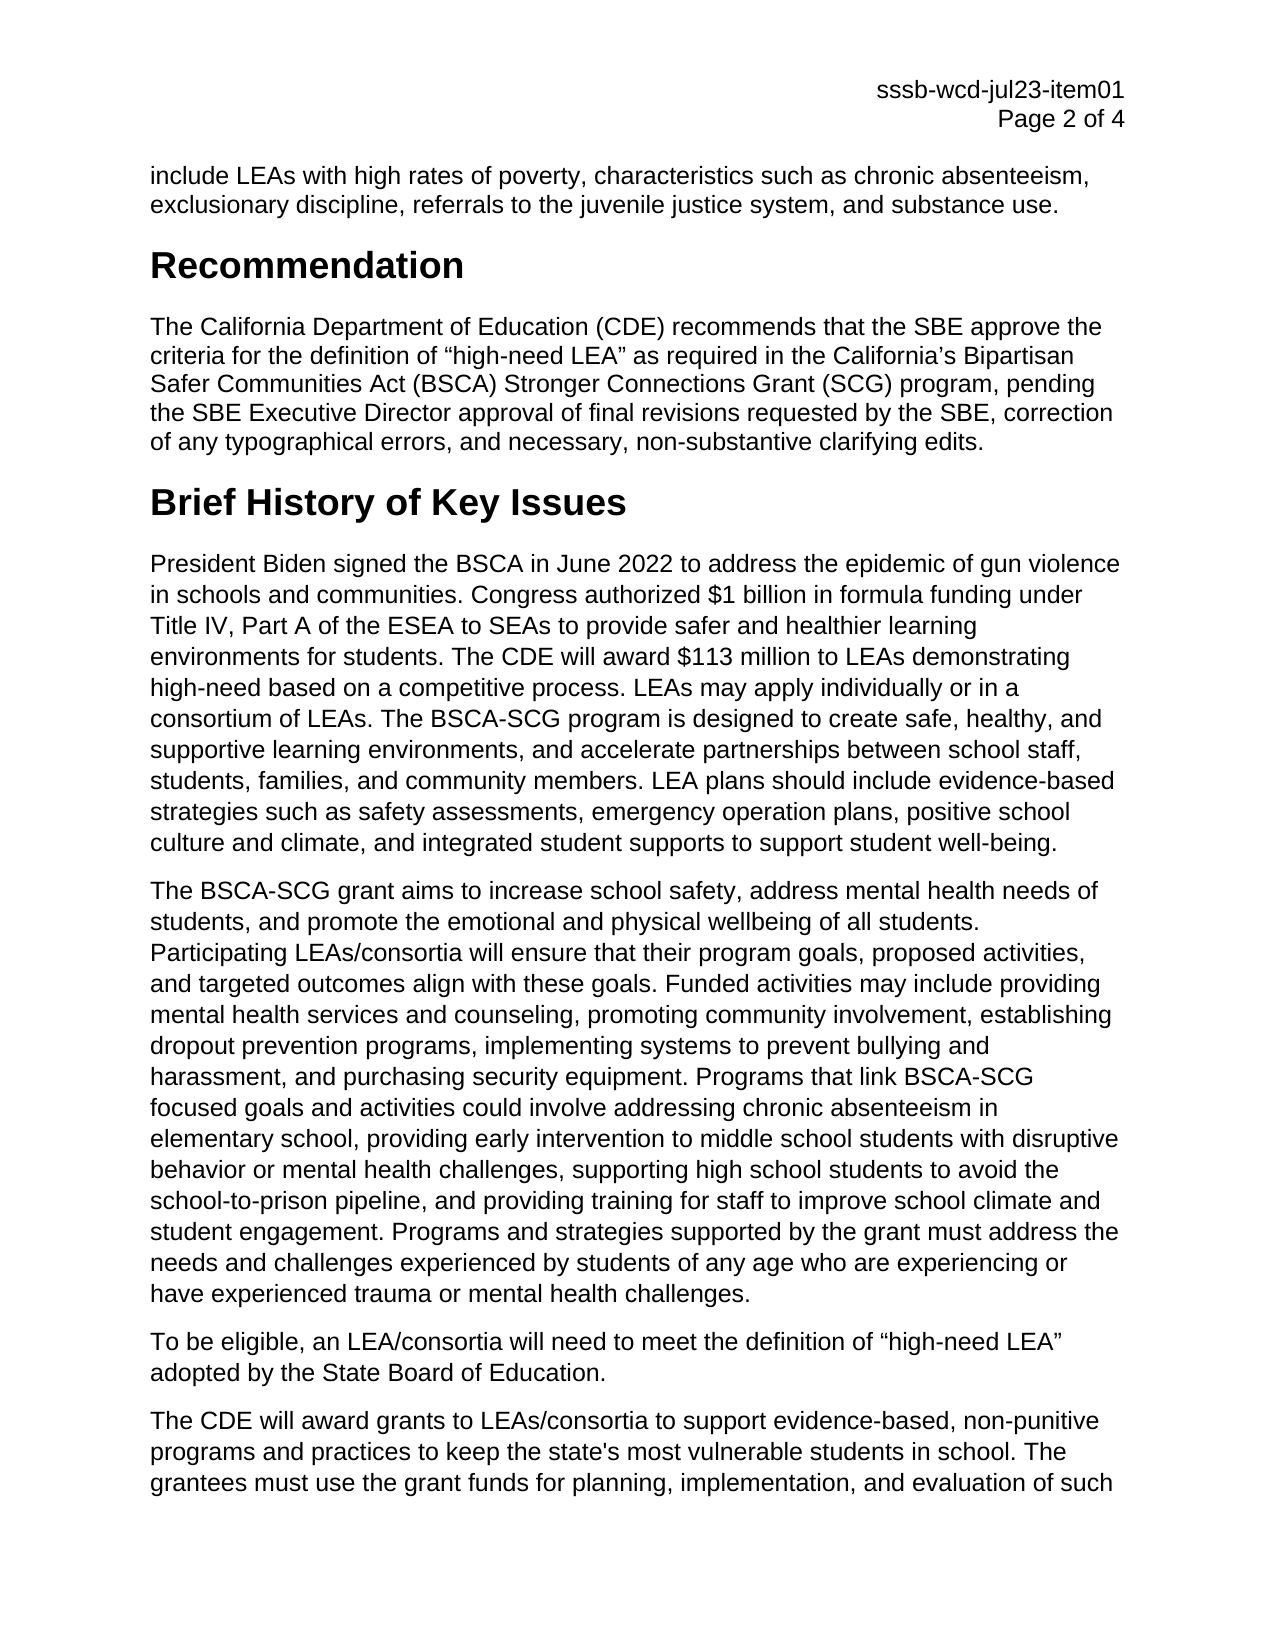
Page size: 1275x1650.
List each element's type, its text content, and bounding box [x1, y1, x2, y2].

text President Biden signed the BSCA in June 2022 to address the epidemic of gun violence in schools and communities. Congress authorized $1 billion in formula funding under Title IV, Part A of the ESEA to SEAs to provide safer and healthier learning environments for students. The CDE will award $113 million to LEAs demonstrating high-need based on a competitive process. LEAs may apply individually or in a consortium of LEAs. The BSCA-SCG program is designed to create safe, healthy, and supportive learning environments, and accelerate partnerships between school staff, students, families, and community members. LEA plans should include evidence-based strategies such as safety assessments, emergency operation plans, positive school culture and climate, and integrated student supports to support student well-being. [150, 549, 1125, 857]
text The California Department of Education (CDE) recommends that the SBE approve the criteria for the definition of “high-need LEA” as required in the California’s Bipartisan Safer Communities Act (BSCA) Stronger Connections Grant (SCG) program, pending the SBE Executive Director approval of final revisions requested by the SBE, correction of any typographical errors, and necessary, non-substantive clarifying edits. [150, 312, 1125, 456]
text To be eligible, an LEA/consortia will need to meet the definition of “high-need LEA” adopted by the State Board of Education. [150, 1327, 1125, 1387]
text The BSCA-SCG grant aims to increase school safety, address mental health needs of students, and promote the emotional and physical wellbeing of all students. Participating LEAs/consortia will ensure that their program goals, proposed activities, and targeted outcomes align with these goals. Funded activities may include providing mental health services and counseling, promoting community involvement, establishing dropout prevention programs, implementing systems to prevent bullying and harassment, and purchasing security equipment. Programs that link BSCA-SCG focused goals and activities could involve addressing chronic absenteeism in elementary school, providing early intervention to middle school students with disruptive behavior or mental health challenges, supporting high school students to avoid the school-to-prison pipeline, and providing training for staff to improve school climate and student engagement. Programs and strategies supported by the grant must address the needs and challenges experienced by students of any age who are experiencing or have experienced trauma or mental health challenges. [150, 876, 1125, 1308]
subtitle Recommendation [150, 244, 1125, 287]
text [150, 1406, 1125, 1497]
subtitle Brief History of Key Issues [150, 481, 1125, 524]
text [150, 161, 1100, 219]
